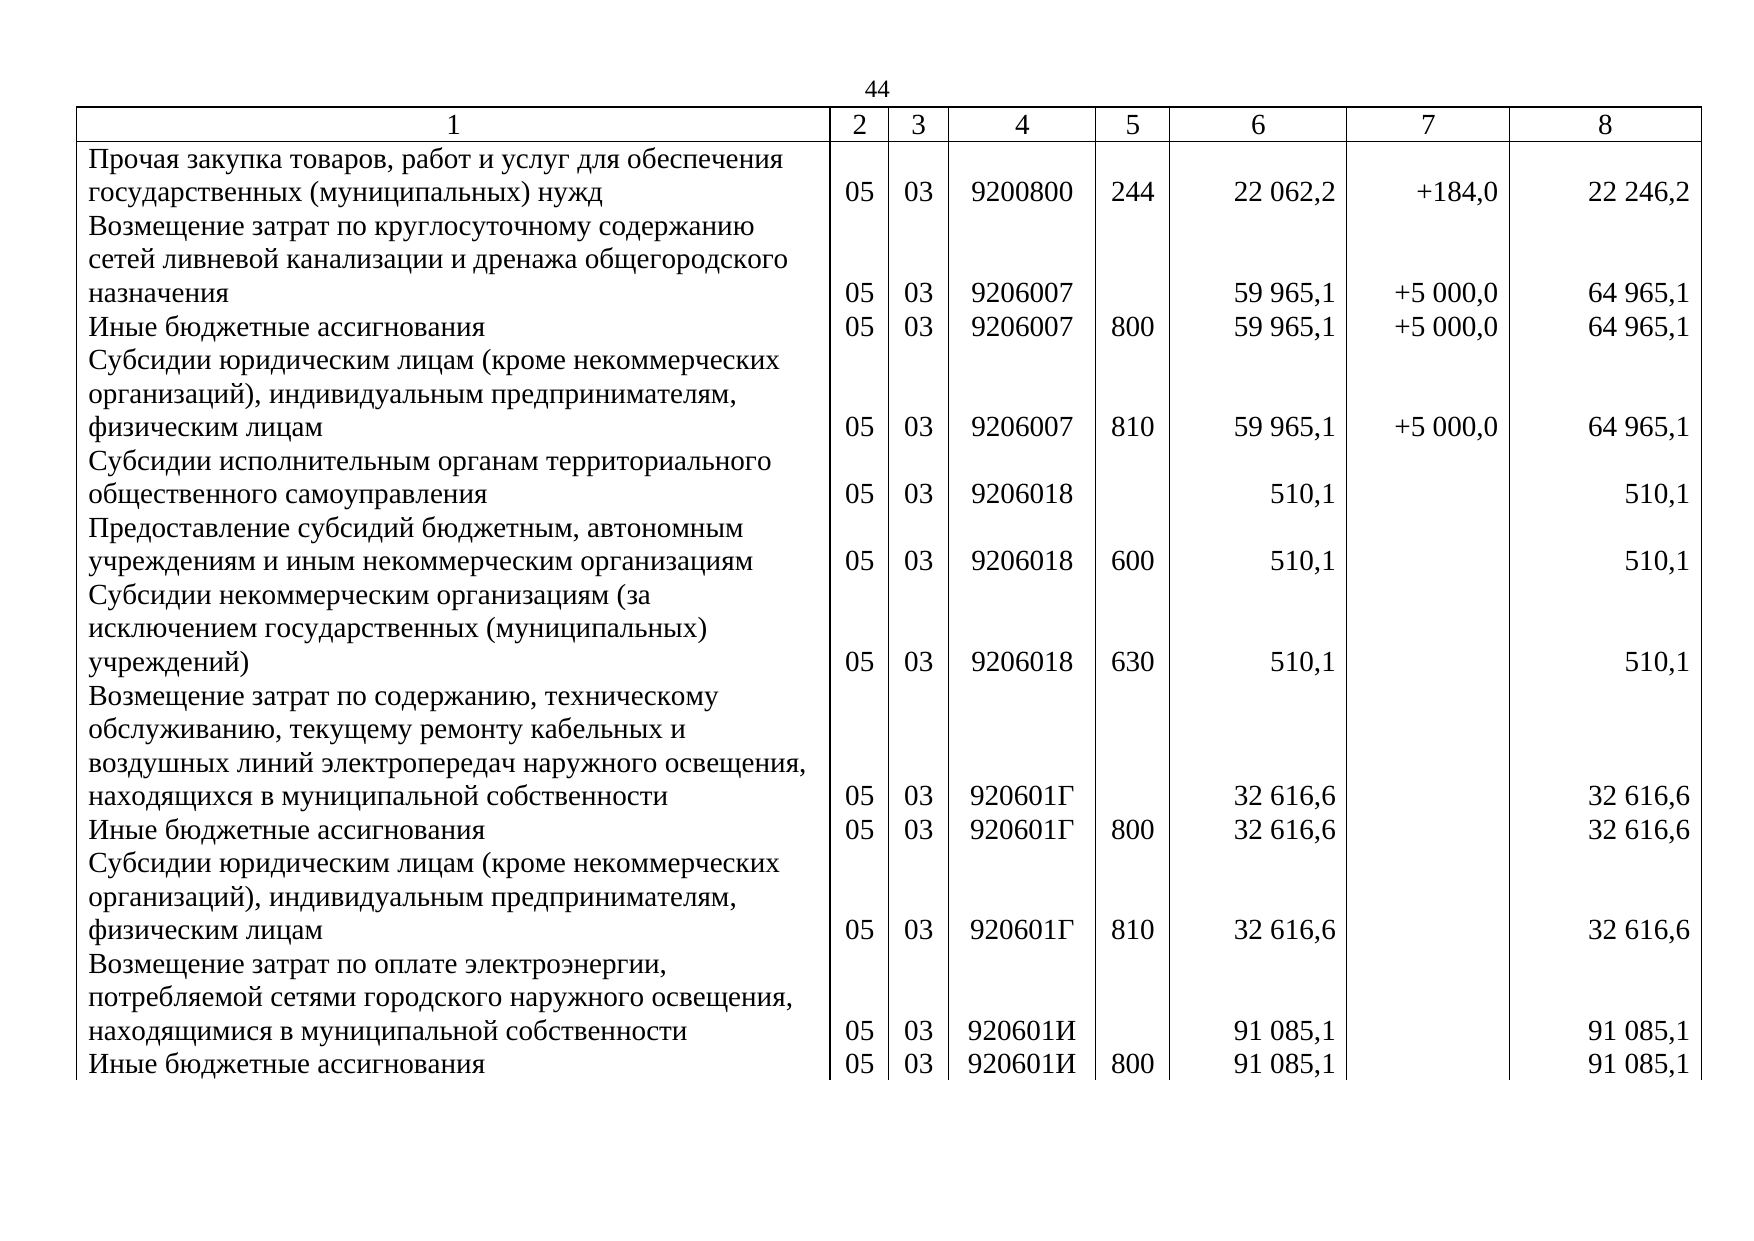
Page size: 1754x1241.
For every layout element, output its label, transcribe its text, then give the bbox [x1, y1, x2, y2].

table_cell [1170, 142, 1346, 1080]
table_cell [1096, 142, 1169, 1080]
table_header 3 [889, 108, 948, 141]
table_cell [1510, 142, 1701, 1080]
table_header 8 [1510, 108, 1701, 141]
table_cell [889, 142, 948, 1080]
table_header 5 [1096, 108, 1169, 141]
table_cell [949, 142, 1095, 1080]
table_header 1 [77, 108, 829, 141]
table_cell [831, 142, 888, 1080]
table_header 4 [949, 108, 1095, 141]
table_header 2 [831, 108, 888, 141]
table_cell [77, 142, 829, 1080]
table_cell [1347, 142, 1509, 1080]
table_header 6 [1170, 108, 1346, 141]
table_header 7 [1347, 108, 1509, 141]
